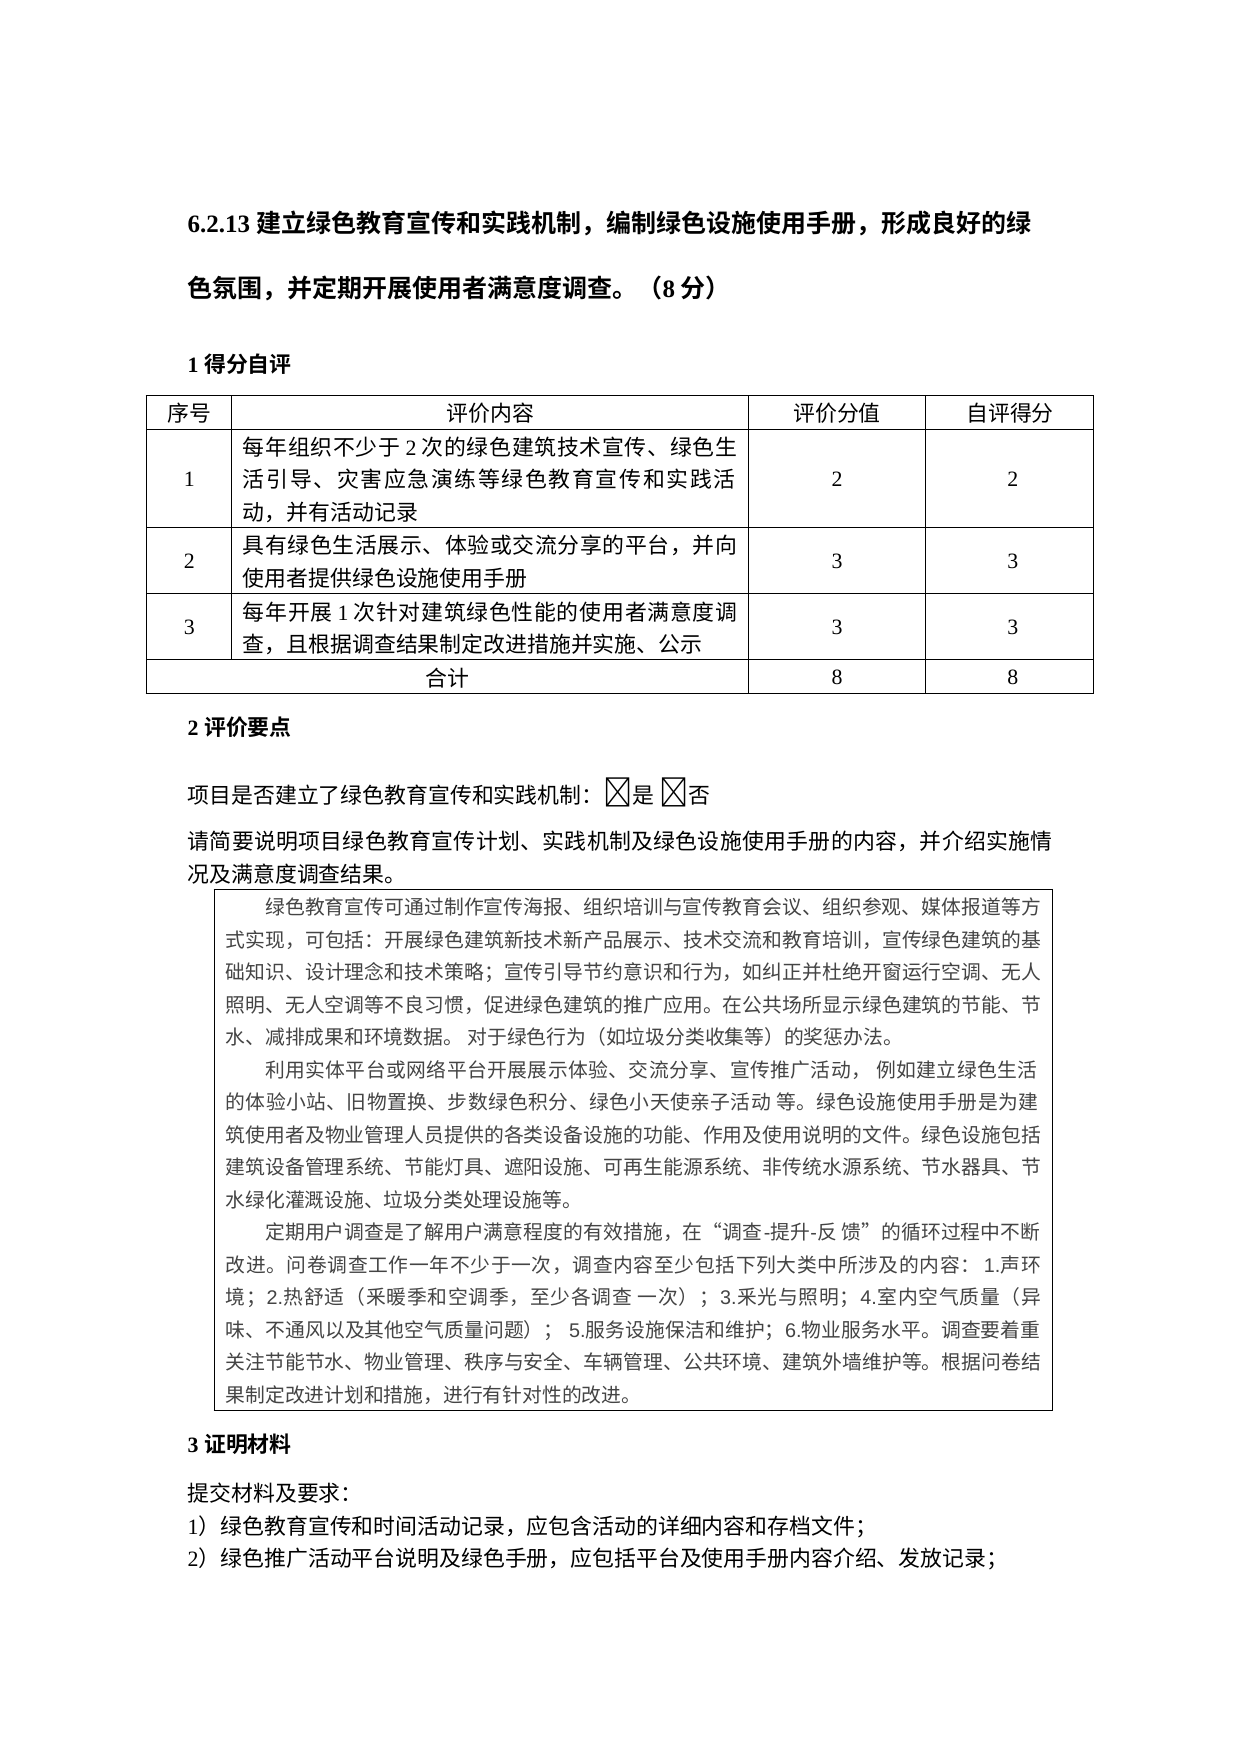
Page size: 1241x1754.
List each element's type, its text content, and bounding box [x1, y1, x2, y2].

text 1 得分自评 [187, 346, 1053, 379]
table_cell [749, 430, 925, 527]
text 提交材料及要求： [187, 1476, 1053, 1508]
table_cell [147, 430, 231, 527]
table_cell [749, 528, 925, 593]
text 请简要说明项目绿色教育宣传计划、实践机制及绿色设施使用手册的内容，并介绍实施情况及满意度调查结果。 [187, 824, 1053, 889]
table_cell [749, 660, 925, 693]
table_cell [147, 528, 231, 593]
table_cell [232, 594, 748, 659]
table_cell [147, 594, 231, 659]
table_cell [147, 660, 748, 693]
text 2 评价要点 [187, 710, 1053, 742]
text 项目是否建立了绿色教育宣传和实践机制：是 否 [187, 759, 1053, 824]
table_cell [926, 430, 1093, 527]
subtitle 6.2.13 建立绿色教育宣传和实践机制，编制绿色设施使用手册，形成良好的绿色氛围，并定期开展使用者满意度调查。（8分） [187, 189, 1053, 319]
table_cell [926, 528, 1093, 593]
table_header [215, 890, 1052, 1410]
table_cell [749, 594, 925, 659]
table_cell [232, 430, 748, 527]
text 2）绿色推广活动平台说明及绿色手册，应包括平台及使用手册内容介绍、发放记录； [187, 1541, 1053, 1573]
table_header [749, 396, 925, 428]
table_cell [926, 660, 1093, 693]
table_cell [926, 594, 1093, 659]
text 3 证明材料 [187, 1427, 1053, 1459]
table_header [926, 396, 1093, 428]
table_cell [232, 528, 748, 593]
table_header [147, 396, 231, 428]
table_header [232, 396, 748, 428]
text 1）绿色教育宣传和时间活动记录，应包含活动的详细内容和存档文件； [187, 1508, 1053, 1541]
